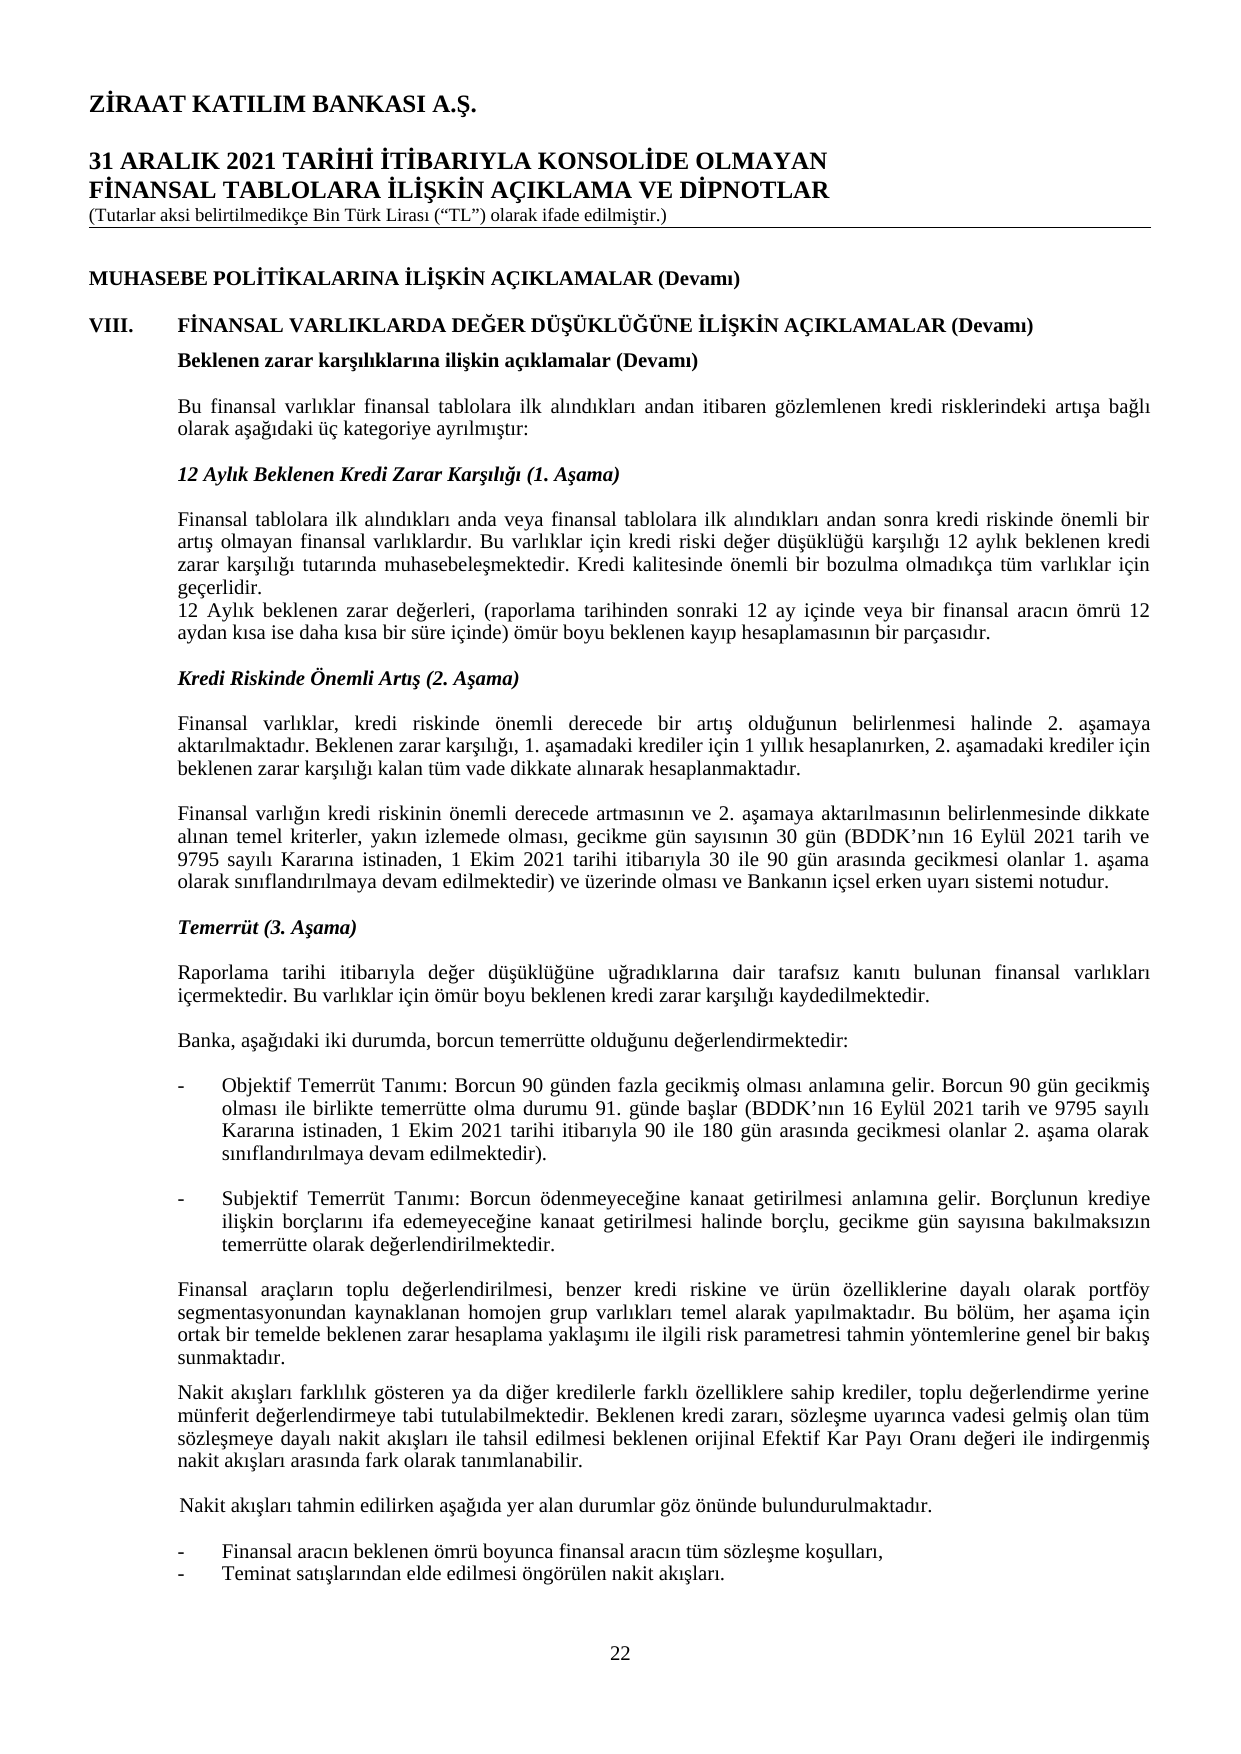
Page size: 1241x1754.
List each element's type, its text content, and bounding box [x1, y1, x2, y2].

text Finansal araçların toplu değerlendirilmesi, benzer kredi riskine ve ürün özelliklerine dayalı olarak portföy segmentasyonundan kaynaklanan homojen grup varlıkları temel alarak yapılmaktadır. Bu bölüm, her aşama için ortak bir temelde beklenen zarar hesaplama yaklaşımı ile ilgili risk parametresi tahmin yöntemlerine genel bir bakış sunmaktadır. [177, 1278, 1152, 1369]
text Finansal tablolara ilk alındıkları anda veya finansal tablolara ilk alındıkları andan sonra kredi riskinde önemli bir artış olmayan finansal varlıklardır. Bu varlıklar için kredi riski değer düşüklüğü karşılığı 12 aylık beklenen kredi zarar karşılığı tutarında muhasebeleşmektedir. Kredi kalitesinde önemli bir bozulma olmadıkça tüm varlıklar için geçerlidir. [177, 508, 1152, 599]
text - Objektif Temerrüt Tanımı: Borcun 90 günden fazla gecikmiş olması anlamına gelir. Borcun 90 gün gecikmiş olması ile birlikte temerrütte olma durumu 91. günde başlar (BDDK’nın 16 Eylül 2021 tarih ve 9795 sayılı Kararına istinaden, 1 Ekim 2021 tarihi itibarıyla 90 ile 180 gün arasında gecikmesi olanlar 2. aşama olarak sınıflandırılmaya devam edilmektedir). [177, 1074, 1152, 1165]
text - Finansal aracın beklenen ömrü boyunca finansal aracın tüm sözleşme koşulları, [177, 1540, 1152, 1563]
text Temerrüt (3. Aşama) [177, 916, 1152, 939]
text Nakit akışları farklılık gösteren ya da diğer kredilerle farklı özelliklere sahip krediler, toplu değerlendirme yerine münferit değerlendirmeye tabi tutulabilmektedir. Beklenen kredi zararı, sözleşme uyarınca vadesi gelmiş olan tüm sözleşmeye dayalı nakit akışları ile tahsil edilmesi beklenen orijinal Efektif Kar Payı Oranı değeri ile indirgenmiş nakit akışları arasında fark olarak tanımlanabilir. [177, 1382, 1152, 1472]
text Finansal varlığın kredi riskinin önemli derecede artmasının ve 2. aşamaya aktarılmasının belirlenmesinde dikkate alınan temel kriterler, yakın izlemede olması, gecikme gün sayısının 30 gün (BDDK’nın 16 Eylül 2021 tarih ve 9795 sayılı Kararına istinaden, 1 Ekim 2021 tarihi itibarıyla 30 ile 90 gün arasında gecikmesi olanlar 1. aşama olarak sınıflandırılmaya devam edilmektedir) ve üzerinde olması ve Bankanın içsel erken uyarı sistemi notudur. [177, 803, 1152, 893]
text - Subjektif Temerrüt Tanımı: Borcun ödenmeyeceğine kanaat getirilmesi anlamına gelir. Borçlunun krediye ilişkin borçlarını ifa edemeyeceğine kanaat getirilmesi halinde borçlu, gecikme gün sayısına bakılmaksızın temerrütte olarak değerlendirilmektedir. [177, 1188, 1152, 1256]
text Beklenen zarar karşılıklarına ilişkin açıklamalar (Devamı) [177, 350, 1152, 372]
text Raporlama tarihi itibarıyla değer düşüklüğüne uğradıklarına dair tarafsız kanıtı bulunan finansal varlıkları içermektedir. Bu varlıklar için ömür boyu beklenen kredi zarar karşılığı kaydedilmektedir. [177, 961, 1152, 1007]
text Nakit akışları tahmin edilirken aşağıda yer alan durumlar göz önünde bulundurulmaktadır. [179, 1495, 1152, 1517]
text 12 Aylık beklenen zarar değerleri, (raporlama tarihinden sonraki 12 ay içinde veya bir finansal aracın ömrü 12 aydan kısa ise daha kısa bir süre içinde) ömür boyu beklenen kayıp hesaplamasının bir parçasıdır. [177, 599, 1152, 644]
text Banka, aşağıdaki iki durumda, borcun temerrütte olduğunu değerlendirmektedir: [177, 1029, 1152, 1052]
text MUHASEBE POLİTİKALARINA İLİŞKİN AÇIKLAMALAR (Devamı) [89, 267, 1152, 290]
text 12 Aylık Beklenen Kredi Zarar Karşılığı (1. Aşama) [177, 463, 1152, 486]
text Kredi Riskinde Önemli Artış (2. Aşama) [177, 667, 1152, 689]
text Finansal varlıklar, kredi riskinde önemli derecede bir artış olduğunun belirlenmesi halinde 2. aşamaya aktarılmaktadır. Beklenen zarar karşılığı, 1. aşamadaki krediler için 1 yıllık hesaplanırken, 2. aşamadaki krediler için beklenen zarar karşılığı kalan tüm vade dikkate alınarak hesaplanmaktadır. [177, 712, 1152, 780]
list FİNANSAL VARLIKLARDA DEĞER DÜŞÜKLÜĞÜNE İLİŞKİN AÇIKLAMALAR (Devamı) [89, 315, 1152, 337]
text Bu finansal varlıklar finansal tablolara ilk alındıkları andan itibaren gözlemlenen kredi risklerindeki artışa bağlı olarak aşağıdaki üç kategoriye ayrılmıştır: [177, 395, 1152, 440]
text - Teminat satışlarından elde edilmesi öngörülen nakit akışları. [177, 1563, 1152, 1585]
